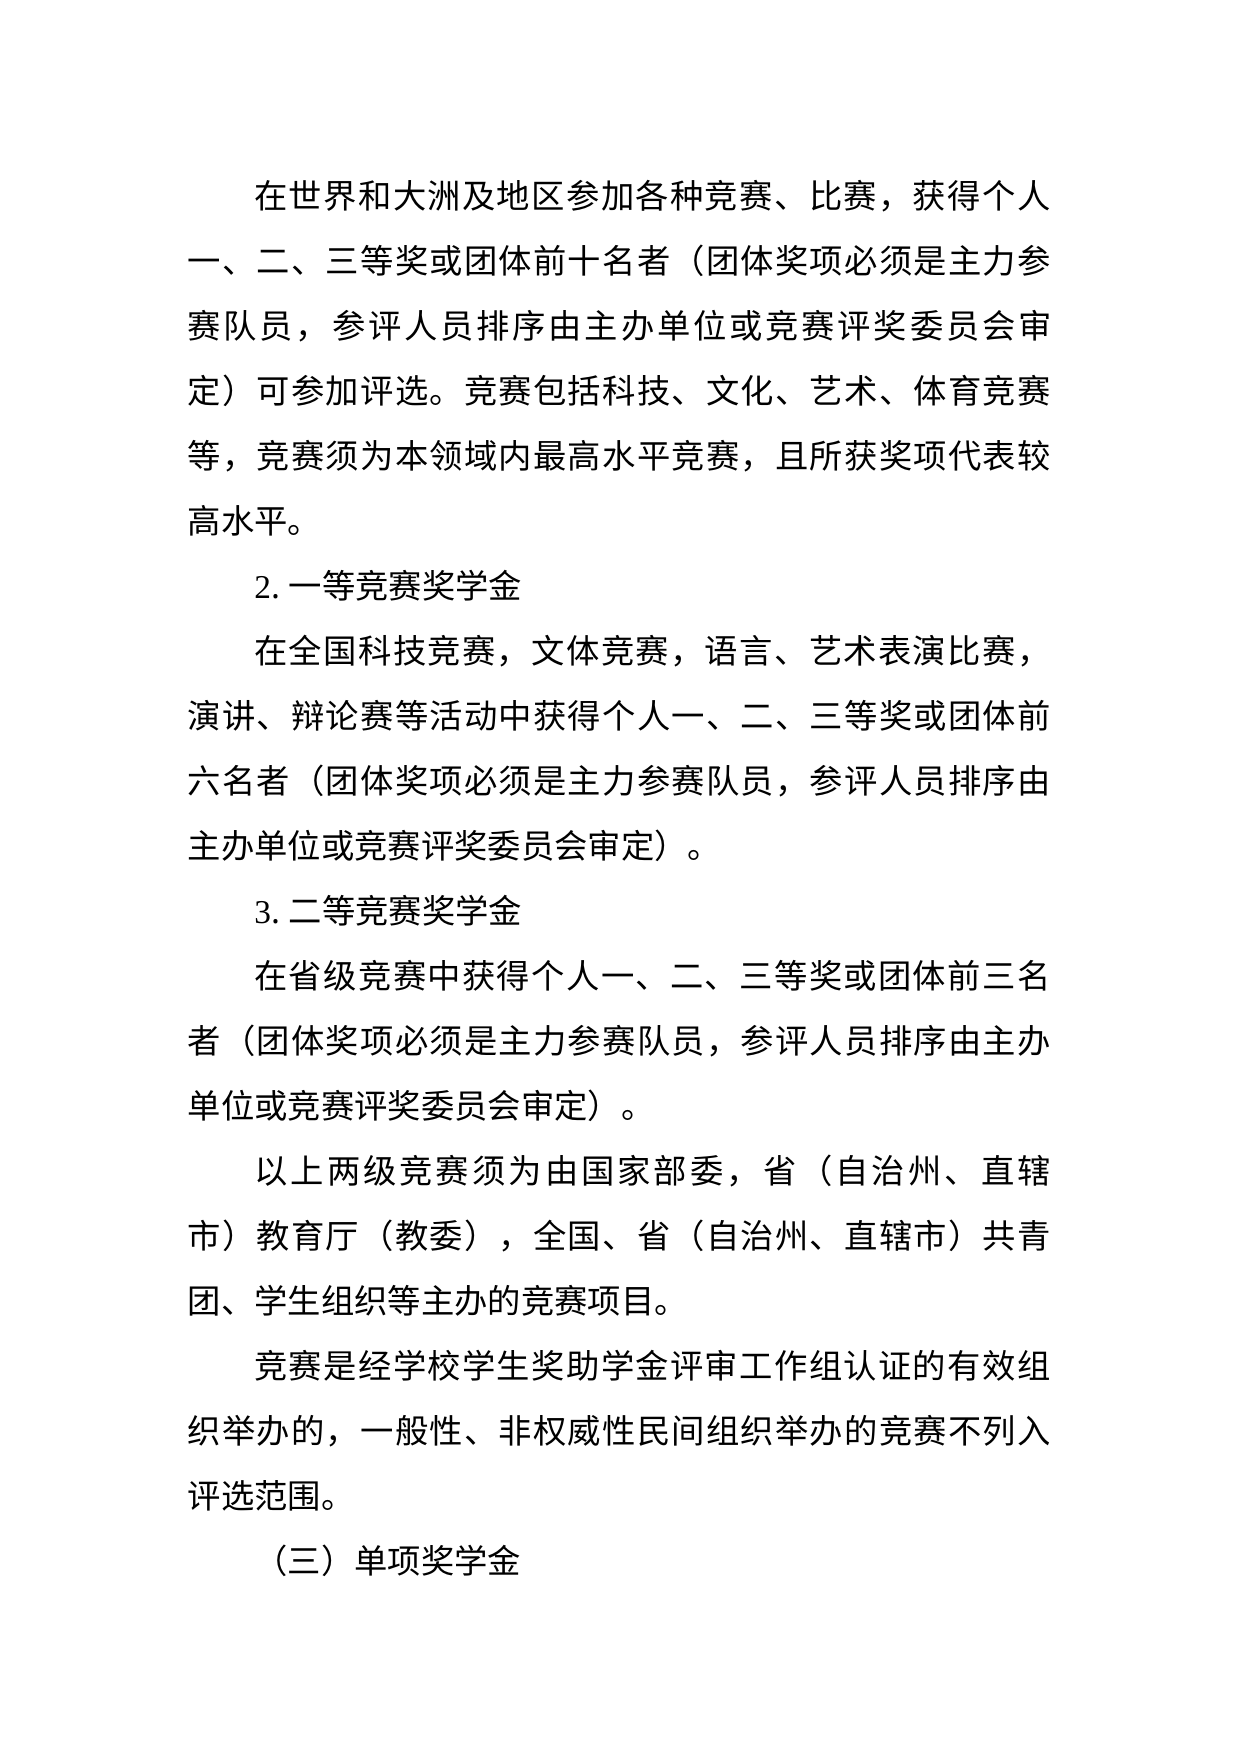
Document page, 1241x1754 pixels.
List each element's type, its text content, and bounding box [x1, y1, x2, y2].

text 2. 一等竞赛奖学金 [187, 552, 1053, 617]
text 竞赛是经学校学生奖助学金评审工作组认证的有效组织举办的，一般性、非权威性民间组织举办的竞赛不列入评选范围。 [187, 1332, 1053, 1527]
text 在省级竞赛中获得个人一、二、三等奖或团体前三名者（团体奖项必须是主力参赛队员，参评人员排序由主办单位或竞赛评奖委员会审定）。 [187, 942, 1053, 1137]
text 在全国科技竞赛，文体竞赛，语言、艺术表演比赛，演讲、辩论赛等活动中获得个人一、二、三等奖或团体前六名者（团体奖项必须是主力参赛队员，参评人员排序由主办单位或竞赛评奖委员会审定）。 [187, 617, 1053, 877]
text 在世界和大洲及地区参加各种竞赛、比赛，获得个人一、二、三等奖或团体前十名者（团体奖项必须是主力参赛队员，参评人员排序由主办单位或竞赛评奖委员会审定）可参加评选。竞赛包括科技、文化、艺术、体育竞赛等，竞赛须为本领域内最高水平竞赛，且所获奖项代表较高水平。 [187, 162, 1053, 552]
text （三）单项奖学金 [187, 1527, 1053, 1592]
text 3. 二等竞赛奖学金 [187, 877, 1053, 942]
text 以上两级竞赛须为由国家部委，省（自治州、直辖市）教育厅（教委），全国、省（自治州、直辖市）共青团、学生组织等主办的竞赛项目。 [187, 1137, 1053, 1332]
